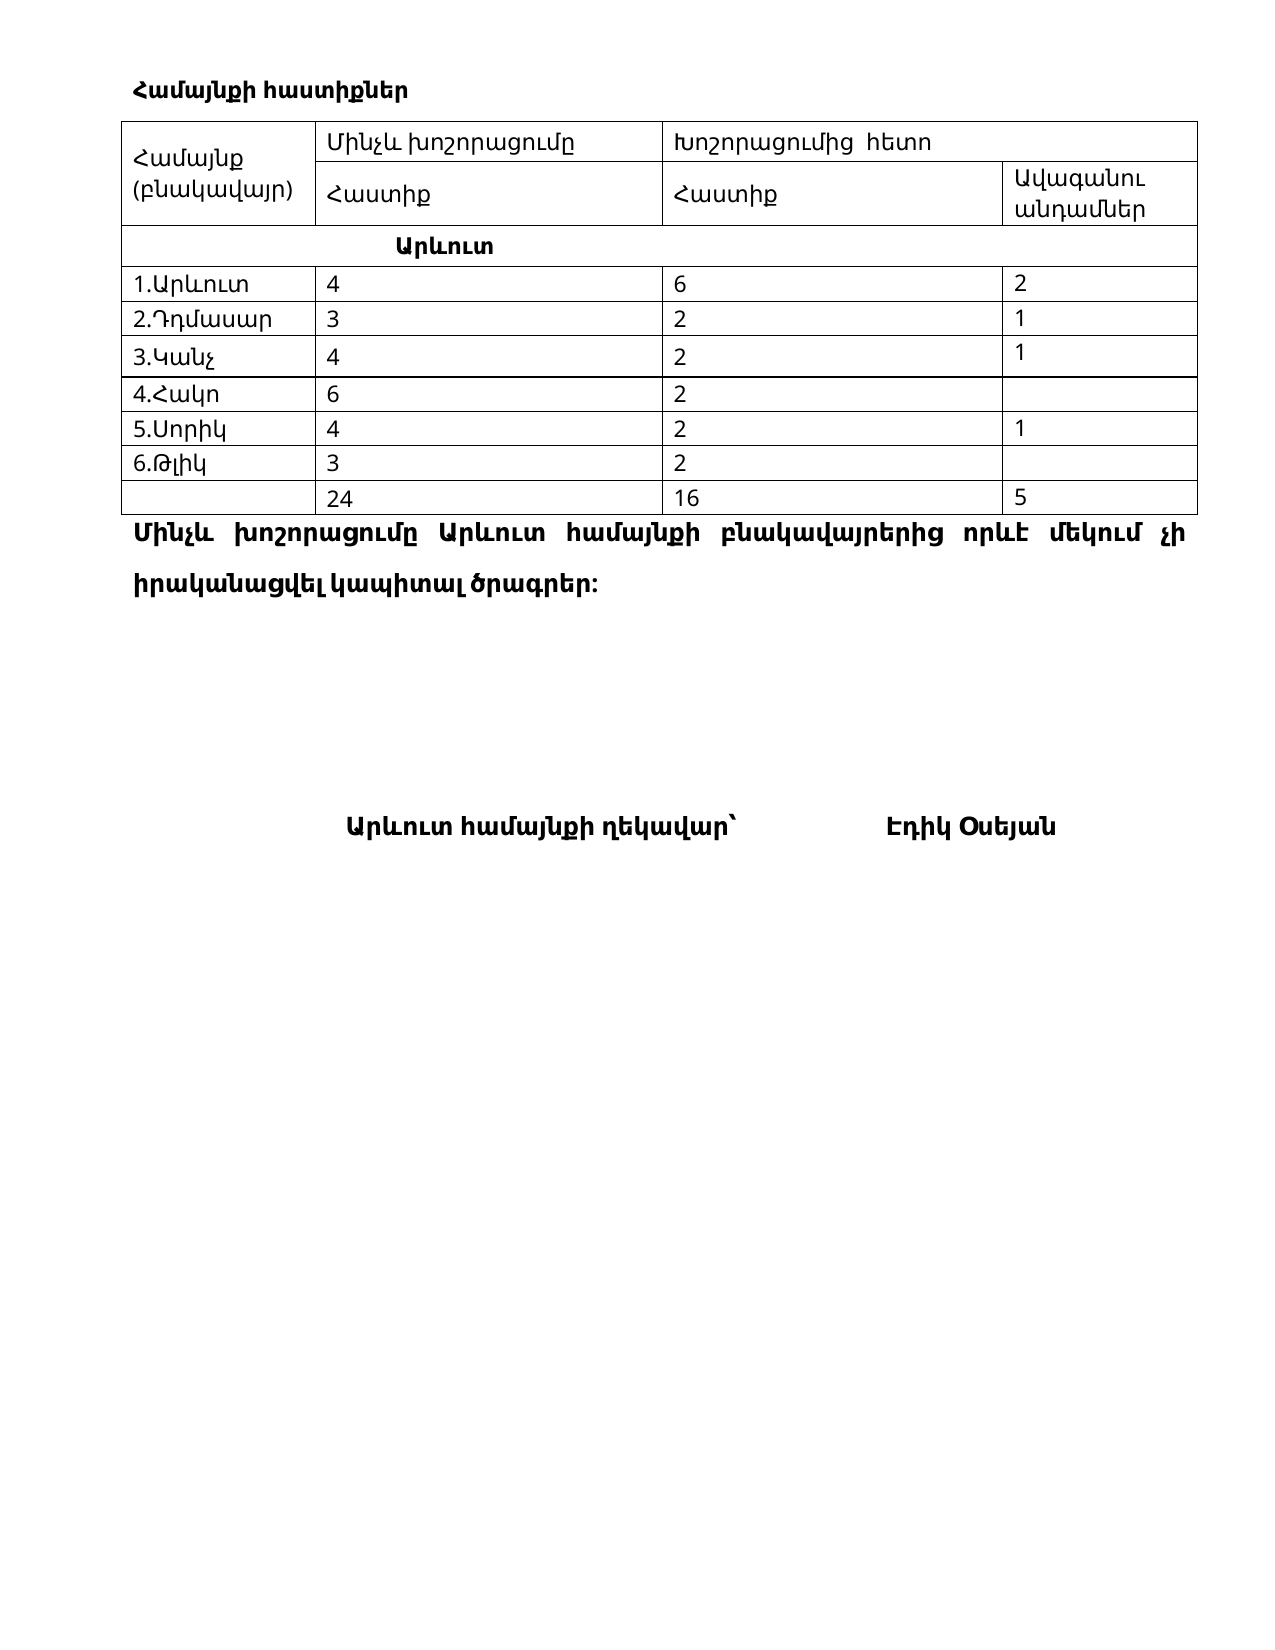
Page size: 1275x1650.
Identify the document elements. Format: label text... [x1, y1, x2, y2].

table_cell Հաստիք [663, 162, 1002, 225]
table_cell 6 [316, 378, 662, 411]
table_cell 16 [663, 481, 1002, 514]
table_cell [122, 226, 336, 266]
table_cell 4.Հակո [122, 378, 315, 411]
table_cell 2 [1003, 267, 1197, 301]
table_cell [942, 226, 1197, 266]
table_cell Հաստիք [316, 162, 662, 225]
table_cell Ավագանու անդամներ [1003, 162, 1197, 225]
table_cell 2.Դդմասար [122, 302, 315, 335]
table_cell 3.Կանչ [122, 336, 315, 376]
table_cell 2 [663, 336, 1002, 376]
text Արևուտ համայնքի ղեկավար՝ Էդիկ Օսեյան [133, 809, 1186, 843]
table_cell 1 [1003, 336, 1197, 376]
table_header Համայնք (բնակավայր) [122, 122, 315, 225]
table_cell 2 [663, 446, 1002, 479]
table_cell 2 [663, 412, 1002, 445]
table_cell 5 [1003, 481, 1197, 514]
text Համայնքի հաստիքներ [133, 74, 1186, 105]
table_cell 4 [316, 336, 662, 376]
table_cell [1003, 378, 1197, 411]
table_header Մինչև խոշորացումը [316, 122, 662, 161]
table_cell 2 [663, 302, 1002, 335]
table_cell 3 [316, 446, 662, 479]
table_cell 24 [316, 481, 662, 514]
table_cell 1 [1003, 412, 1197, 445]
table_cell 2 [663, 378, 1002, 411]
table_cell 1.Արևուտ [122, 267, 315, 301]
table_cell [122, 481, 315, 514]
table_cell [1003, 446, 1197, 479]
text Մինչև խոշորացումը Արևուտ համայնքի բնակավայրերից որևէ մեկում չի իրականացվել կապիտալ ծրագրեր: [133, 515, 1186, 600]
table_cell 6.Թլիկ [122, 446, 315, 479]
table_cell 1 [1003, 302, 1197, 335]
table_cell 6 [663, 267, 1002, 301]
table_header Խոշորացումից հետո [663, 122, 1197, 161]
table_cell 4 [316, 412, 662, 445]
table_cell 5.Սորիկ [122, 412, 315, 445]
table_cell 4 [316, 267, 662, 301]
table_cell Արևուտ [336, 226, 942, 266]
table_cell 3 [316, 302, 662, 335]
